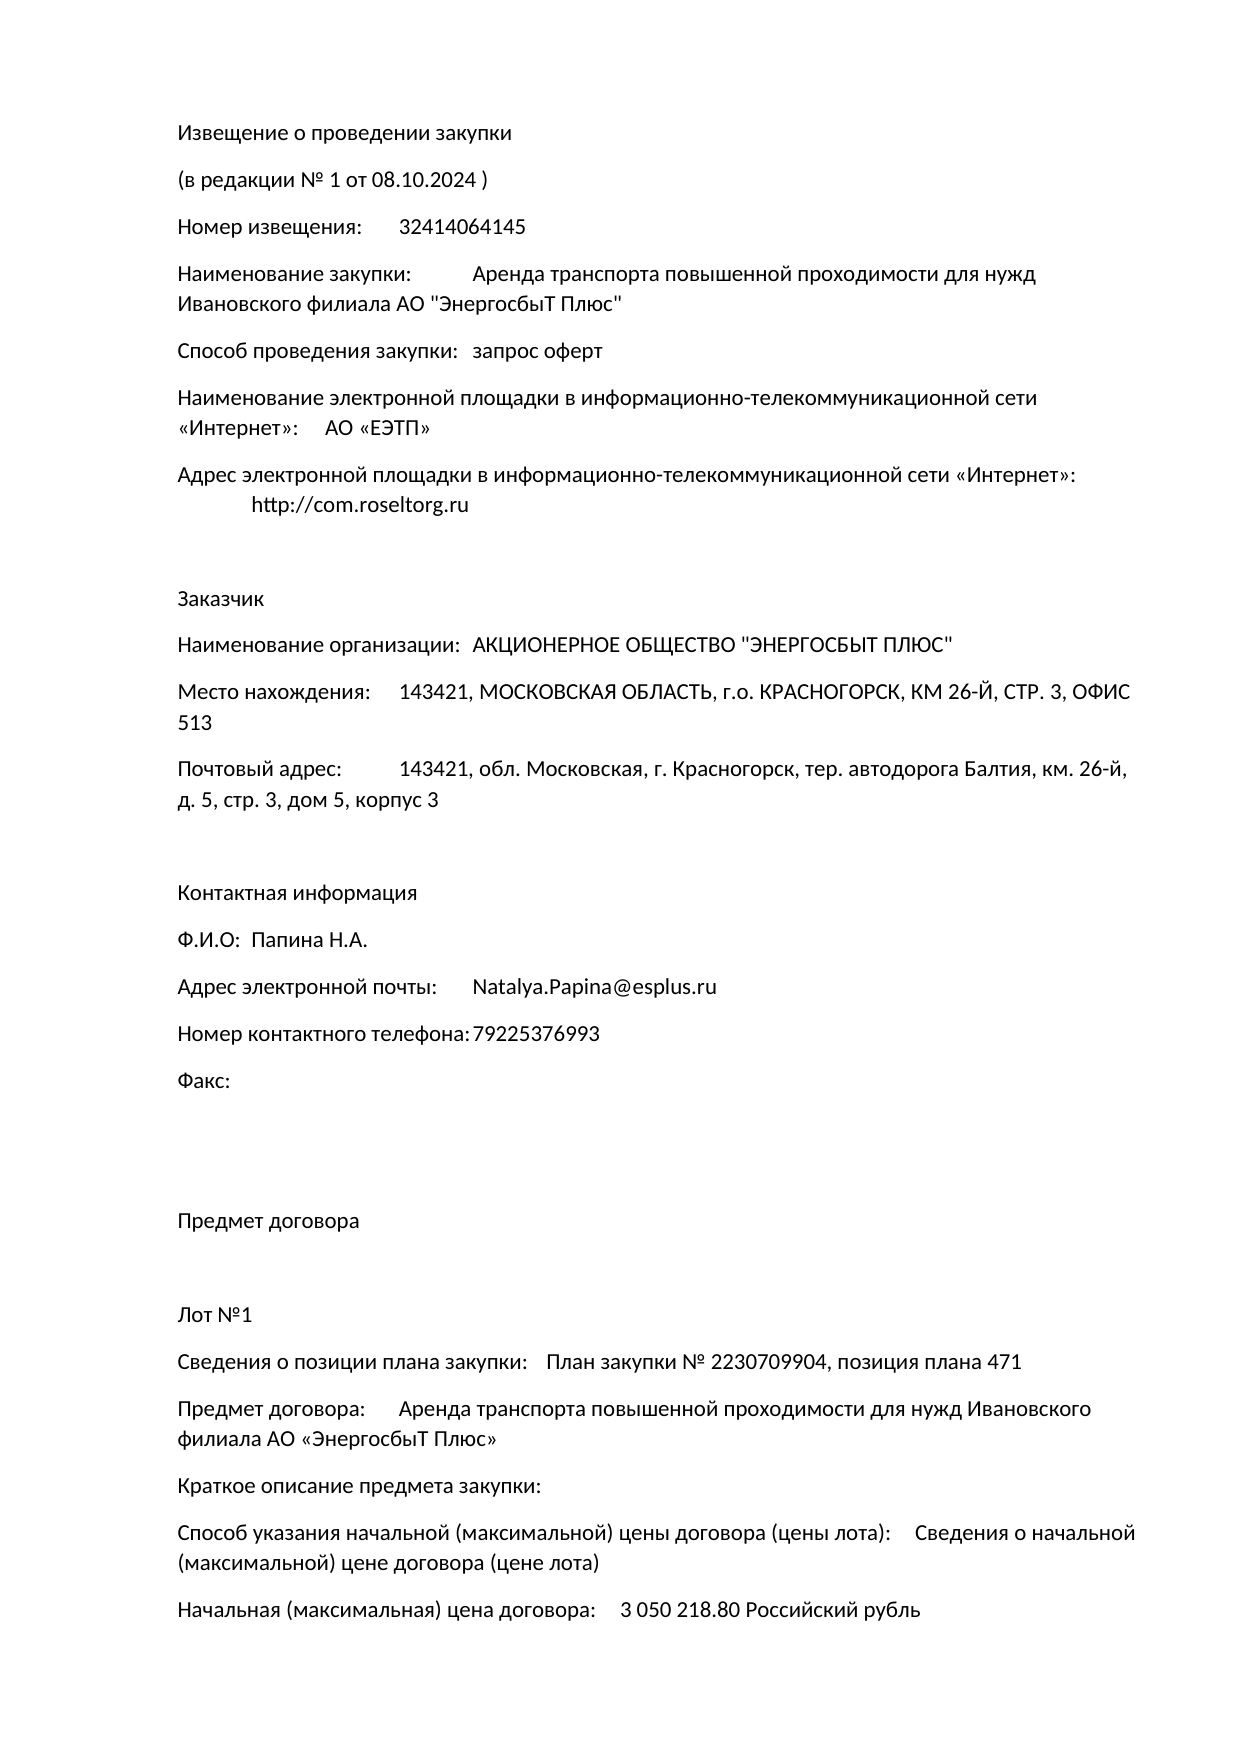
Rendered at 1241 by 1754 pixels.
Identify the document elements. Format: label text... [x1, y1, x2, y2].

text Место нахождения: 143421, МОСКОВСКАЯ ОБЛАСТЬ, г.о. КРАСНОГОРСК, КМ 26-Й, СТР. 3, ОФИС 513 [177, 677, 1152, 736]
text Предмет договора [177, 1207, 1152, 1235]
text Краткое описание предмета закупки: [177, 1471, 1152, 1499]
text Наименование электронной площадки в информационно-телекоммуникационной сети «Интернет»: АО «ЕЭТП» [177, 383, 1152, 441]
text Предмет договора: Аренда транспорта повышенной проходимости для нужд Ивановского филиала АО «ЭнергосбыТ Плюс» [177, 1394, 1152, 1452]
text Наименование организации: АКЦИОНЕРНОЕ ОБЩЕСТВО "ЭНЕРГОСБЫТ ПЛЮС" [177, 631, 1152, 659]
text Номер контактного телефона: 79225376993 [177, 1019, 1152, 1047]
text Способ проведения закупки: запрос оферт [177, 336, 1152, 364]
text Лот №1 [177, 1300, 1152, 1328]
text Номер извещения: 32414064145 [177, 212, 1152, 240]
text Адрес электронной площадки в информационно-телекоммуникационной сети «Интернет»: http://com.roseltorg.ru [177, 460, 1152, 518]
text Заказчик [177, 584, 1152, 612]
text (в редакции № 1 от 08.10.2024 ) [177, 165, 1152, 193]
text Сведения о позиции плана закупки: План закупки № 2230709904, позиция плана 471 [177, 1347, 1152, 1375]
text Адрес электронной почты: Natalya.Papina@esplus.ru [177, 972, 1152, 1000]
text Извещение о проведении закупки [177, 118, 1152, 146]
text Способ указания начальной (максимальной) цены договора (цены лота): Сведения о начальной (максимальной) цене договора (цене лота) [177, 1518, 1152, 1576]
text Почтовый адрес: 143421, обл. Московская, г. Красногорск, тер. автодорога Балтия, км. 26-й, д. 5, стр. 3, дом 5, корпус 3 [177, 754, 1152, 813]
text Начальная (максимальная) цена договора: 3 050 218.80 Российский рубль [177, 1595, 1152, 1623]
text Контактная информация [177, 878, 1152, 907]
text Факс: [177, 1066, 1152, 1094]
text Ф.И.О: Папина Н.А. [177, 925, 1152, 953]
text Наименование закупки: Аренда транспорта повышенной проходимости для нужд Ивановского филиала АО "ЭнергосбыТ Плюс" [177, 259, 1152, 317]
